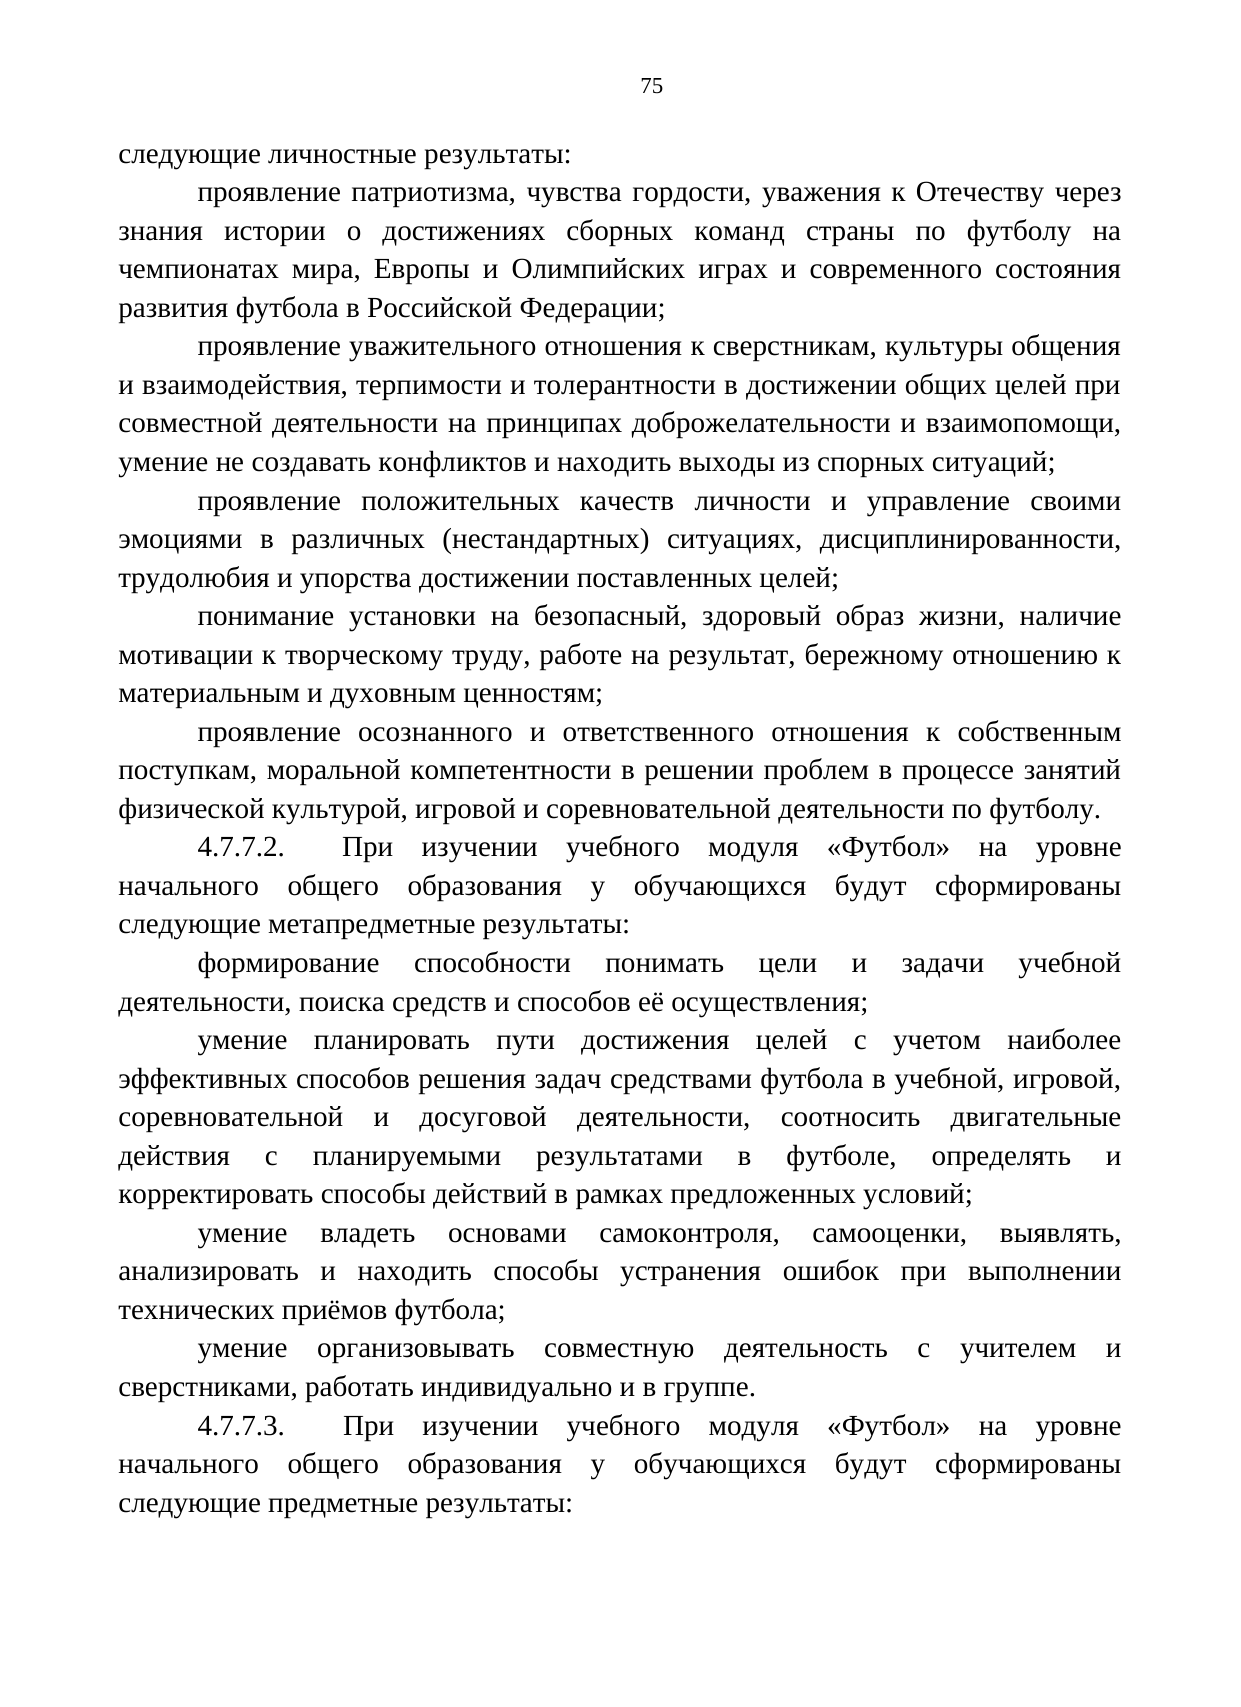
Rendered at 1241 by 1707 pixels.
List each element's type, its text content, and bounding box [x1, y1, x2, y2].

text формирование способности понимать цели и задачи учебной деятельности, поиска средств и способов её осуществления; [118, 945, 1122, 1017]
text умение планировать пути достижения целей с учетом наиболее эффективных способов решения задач средствами футбола в учебной, игровой, соревновательной и досуговой деятельности, соотносить двигательные действия с планируемыми результатами в футболе, определять и корректировать способы действий в рамках предложенных условий; [118, 1022, 1122, 1210]
list При изучении учебного модуля «Футбол» на уровне начального общего образования у обучающихся будут сформированы следующие предметные результаты: [118, 1408, 1122, 1518]
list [118, 136, 1122, 169]
list При изучении учебного модуля «Футбол» на уровне начального общего образования у обучающихся будут сформированы следующие метапредметные результаты: [118, 829, 1122, 940]
text проявление уважительного отношения к сверстникам, культуры общения и взаимодействия, терпимости и толерантности в достижении общих целей при совместной деятельности на принципах доброжелательности и взаимопомощи, умение не создавать конфликтов и находить выходы из спорных ситуаций; [118, 328, 1122, 478]
text понимание установки на безопасный, здоровый образ жизни, наличие мотивации к творческому труду, работе на результат, бережному отношению к материальным и духовным ценностям; [118, 598, 1122, 709]
text проявление патриотизма, чувства гордости, уважения к Отечеству через знания истории о достижениях сборных команд страны по футболу на чемпионатах мира, Европы и Олимпийских играх и современного состояния развития футбола в Российской Федерации; [118, 174, 1122, 323]
text умение владеть основами самоконтроля, самооценки, выявлять, анализировать и находить способы устранения ошибок при выполнении технических приёмов футбола; [118, 1215, 1122, 1326]
text умение организовывать совместную деятельность с учителем и сверстниками, работать индивидуально и в группе. [118, 1331, 1122, 1403]
text проявление осознанного и ответственного отношения к собственным поступкам, моральной компетентности в решении проблем в процессе занятий физической культурой, игровой и соревновательной деятельности по футболу. [118, 714, 1122, 824]
text проявление положительных качеств личности и управление своими эмоциями в различных (нестандартных) ситуациях, дисциплинированности, трудолюбия и упорства достижении поставленных целей; [118, 483, 1122, 593]
